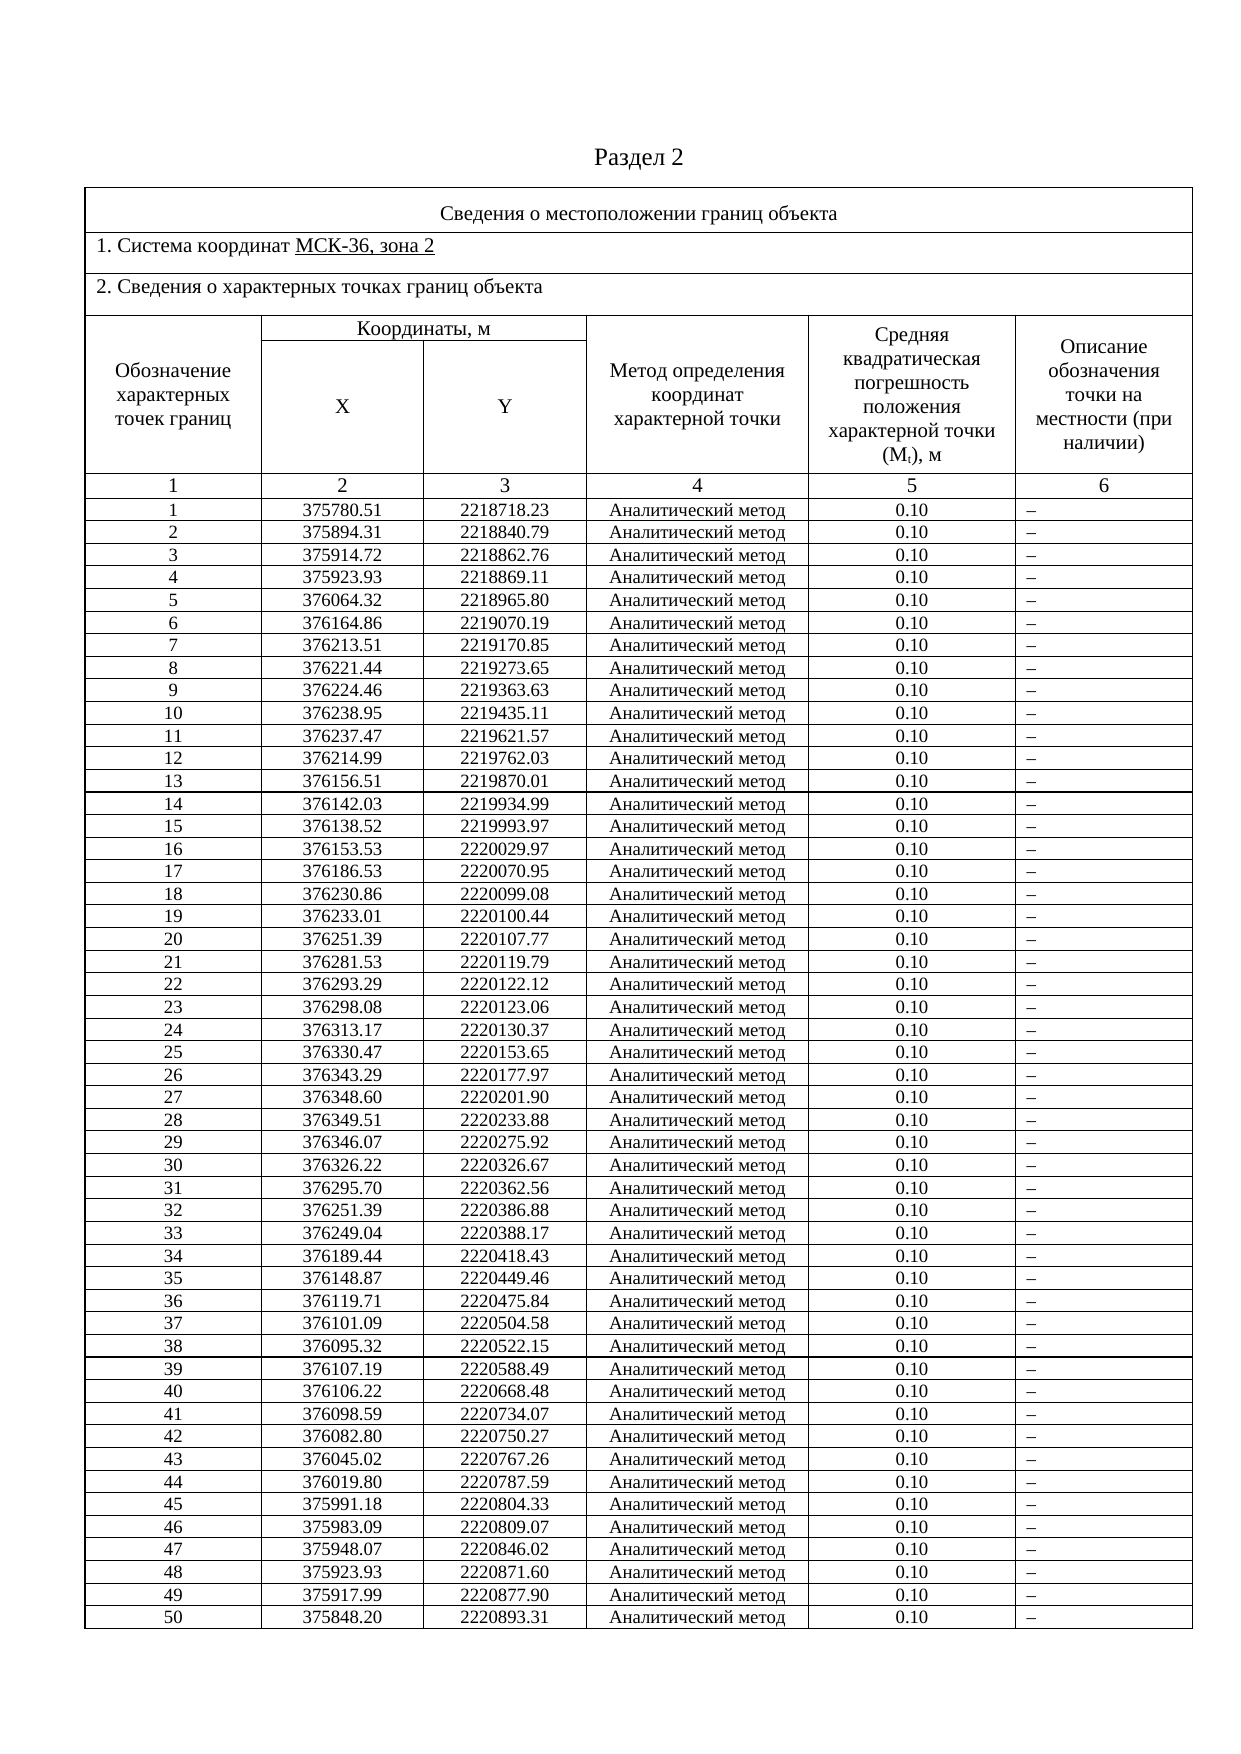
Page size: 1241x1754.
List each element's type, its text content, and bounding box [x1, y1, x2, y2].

table_cell 2220362.56 [424, 1177, 586, 1198]
table_cell Аналитический метод [587, 973, 808, 995]
table_cell 376142.03 [262, 793, 423, 814]
table_cell 376019.80 [262, 1471, 423, 1492]
table_cell – [1016, 747, 1192, 769]
table_cell – [1016, 679, 1192, 701]
table_cell Аналитический метод [587, 1064, 808, 1085]
table_cell 2220449.46 [424, 1267, 586, 1289]
table_cell 2220386.88 [424, 1199, 586, 1221]
table_cell 0.10 [809, 702, 1015, 723]
table_cell 2220326.67 [424, 1154, 586, 1176]
table_cell Аналитический метод [587, 612, 808, 633]
table_cell 0.10 [809, 1109, 1015, 1130]
table_cell Аналитический метод [587, 770, 808, 791]
table_cell 2220153.65 [424, 1041, 586, 1063]
table_cell 49 [86, 1584, 261, 1605]
table_cell 0.10 [809, 1493, 1015, 1515]
table_cell 2220809.07 [424, 1516, 586, 1537]
table_cell 2220846.02 [424, 1538, 586, 1560]
table_cell – [1016, 770, 1192, 791]
table_cell – [1016, 815, 1192, 837]
table_cell – [1016, 996, 1192, 1017]
table_cell 30 [86, 1154, 261, 1176]
table_cell 2220588.49 [424, 1358, 586, 1379]
table_cell 6 [1016, 474, 1192, 497]
table_cell 1 [86, 474, 261, 497]
table_cell – [1016, 1019, 1192, 1040]
table_cell Аналитический метод [587, 815, 808, 837]
table_cell Аналитический метод [587, 1312, 808, 1334]
table_cell 376230.86 [262, 883, 423, 904]
table_cell 10 [86, 702, 261, 723]
table_cell – [1016, 951, 1192, 972]
table_cell – [1016, 1312, 1192, 1334]
table_cell 0.10 [809, 1380, 1015, 1402]
table_cell 27 [86, 1086, 261, 1108]
table_cell 376346.07 [262, 1131, 423, 1153]
table_cell 0.10 [809, 1312, 1015, 1334]
table_cell 2219993.97 [424, 815, 586, 837]
table_cell 0.10 [809, 1267, 1015, 1289]
table_cell 32 [86, 1199, 261, 1221]
table_cell Аналитический метод [587, 1561, 808, 1582]
table_cell 11 [86, 725, 261, 746]
table_cell – [1016, 544, 1192, 565]
table_cell 0.10 [809, 1245, 1015, 1266]
table_cell 35 [86, 1267, 261, 1289]
table_cell 2220099.08 [424, 883, 586, 904]
table_cell 41 [86, 1403, 261, 1424]
table_cell 2220388.17 [424, 1222, 586, 1243]
table_cell 21 [86, 951, 261, 972]
table_cell 2220275.92 [424, 1131, 586, 1153]
table_cell 2219070.19 [424, 612, 586, 633]
table_cell 29 [86, 1131, 261, 1153]
table_cell Аналитический метод [587, 544, 808, 565]
table_cell 0.10 [809, 1019, 1015, 1040]
table_cell 48 [86, 1561, 261, 1582]
table_cell 3 [86, 544, 261, 565]
table_cell 376293.29 [262, 973, 423, 995]
table_cell – [1016, 702, 1192, 723]
table_cell – [1016, 566, 1192, 588]
table_cell 0.10 [809, 544, 1015, 565]
table_cell 0.10 [809, 1425, 1015, 1447]
table_cell 1. Система координат МСК-36, зона 2 [86, 233, 1192, 273]
table_cell – [1016, 1358, 1192, 1379]
table_cell – [1016, 657, 1192, 678]
table_cell – [1016, 905, 1192, 927]
table_cell – [1016, 1064, 1192, 1085]
table_cell Аналитический метод [587, 747, 808, 769]
table_cell 46 [86, 1516, 261, 1537]
table_cell 2 [262, 474, 423, 497]
table_cell – [1016, 1448, 1192, 1469]
table_cell 2219621.57 [424, 725, 586, 746]
table_cell 2220804.33 [424, 1493, 586, 1515]
table_cell Аналитический метод [587, 996, 808, 1017]
table_cell 25 [86, 1041, 261, 1063]
table_cell 0.10 [809, 1448, 1015, 1469]
table_cell 2220871.60 [424, 1561, 586, 1582]
table_cell 0.10 [809, 725, 1015, 746]
table_cell 39 [86, 1358, 261, 1379]
table_cell 376045.02 [262, 1448, 423, 1469]
table_cell 376343.29 [262, 1064, 423, 1085]
table_cell – [1016, 1177, 1192, 1198]
table_cell 2218718.23 [424, 499, 586, 520]
table_cell – [1016, 1041, 1192, 1063]
table_cell 375914.72 [262, 544, 423, 565]
table_cell Аналитический метод [587, 1131, 808, 1153]
table_cell 3 [424, 474, 586, 497]
table_cell 33 [86, 1222, 261, 1243]
table_cell – [1016, 1471, 1192, 1492]
table_cell 2220119.79 [424, 951, 586, 972]
table_cell Аналитический метод [587, 883, 808, 904]
table_cell 0.10 [809, 521, 1015, 543]
table_cell 2220123.06 [424, 996, 586, 1017]
table_cell 20 [86, 928, 261, 949]
table_cell Аналитический метод [587, 1041, 808, 1063]
table_cell 5 [809, 474, 1015, 497]
table_cell Аналитический метод [587, 1538, 808, 1560]
table_cell – [1016, 499, 1192, 520]
table_cell – [1016, 1245, 1192, 1266]
table_cell 376313.17 [262, 1019, 423, 1040]
table_cell 0.10 [809, 566, 1015, 588]
table_header Раздел 2 [85, 142, 1192, 187]
table_cell Аналитический метод [587, 1222, 808, 1243]
table_cell 12 [86, 747, 261, 769]
table_cell 376348.60 [262, 1086, 423, 1108]
table_cell 375983.09 [262, 1516, 423, 1537]
table_cell – [1016, 928, 1192, 949]
table_cell Y [424, 341, 586, 472]
table_cell 0.10 [809, 1584, 1015, 1605]
table_cell 2220522.15 [424, 1335, 586, 1356]
table_cell – [1016, 838, 1192, 859]
table_cell 2219170.85 [424, 634, 586, 656]
table_cell – [1016, 1403, 1192, 1424]
table_cell 376106.22 [262, 1380, 423, 1402]
table_cell 24 [86, 1019, 261, 1040]
table_cell 0.10 [809, 973, 1015, 995]
table_cell 376281.53 [262, 951, 423, 972]
table_cell 2220787.59 [424, 1471, 586, 1492]
table_cell – [1016, 589, 1192, 611]
table_cell – [1016, 883, 1192, 904]
table_cell 376233.01 [262, 905, 423, 927]
table_cell Аналитический метод [587, 793, 808, 814]
table_cell 2220877.90 [424, 1584, 586, 1605]
table_cell Аналитический метод [587, 1177, 808, 1198]
table_cell 2218840.79 [424, 521, 586, 543]
table_cell 28 [86, 1109, 261, 1130]
table_cell 2 [86, 521, 261, 543]
table_cell 376101.09 [262, 1312, 423, 1334]
table_cell 375991.18 [262, 1493, 423, 1515]
table_cell 44 [86, 1471, 261, 1492]
table_cell Аналитический метод [587, 1019, 808, 1040]
table_cell 2220668.48 [424, 1380, 586, 1402]
table_cell 42 [86, 1425, 261, 1447]
table_cell 2219273.65 [424, 657, 586, 678]
table_cell Средняя квадратическая погрешность положения характерной точки (Мt), м [809, 316, 1015, 472]
table_cell 0.10 [809, 928, 1015, 949]
table_cell 2220475.84 [424, 1290, 586, 1311]
table_cell 2. Сведения о характерных точках границ объекта [86, 274, 1192, 314]
table_cell 375917.99 [262, 1584, 423, 1605]
table_cell – [1016, 1335, 1192, 1356]
table_cell 0.10 [809, 1154, 1015, 1176]
table_cell 0.10 [809, 793, 1015, 814]
table_cell 16 [86, 838, 261, 859]
table_cell 0.10 [809, 815, 1015, 837]
table_cell 0.10 [809, 1086, 1015, 1108]
table_cell 2220750.27 [424, 1425, 586, 1447]
table_cell 376064.32 [262, 589, 423, 611]
table_cell 2220029.97 [424, 838, 586, 859]
table_cell 2220734.07 [424, 1403, 586, 1424]
table_cell – [1016, 860, 1192, 882]
table_cell 375923.93 [262, 1561, 423, 1582]
table_cell – [1016, 1290, 1192, 1311]
table_cell 2219870.01 [424, 770, 586, 791]
table_cell – [1016, 973, 1192, 995]
table_cell Аналитический метод [587, 1335, 808, 1356]
table_cell 376214.99 [262, 747, 423, 769]
table_cell 0.10 [809, 951, 1015, 972]
table_cell 2219435.11 [424, 702, 586, 723]
table_cell 2220418.43 [424, 1245, 586, 1266]
table_cell 0.10 [809, 1290, 1015, 1311]
table_cell 0.10 [809, 883, 1015, 904]
table_cell 376082.80 [262, 1425, 423, 1447]
table_cell Метод определения координат характерной точки [587, 316, 808, 472]
table_cell 13 [86, 770, 261, 791]
table_cell 0.10 [809, 770, 1015, 791]
table_cell Аналитический метод [587, 1154, 808, 1176]
table_cell Аналитический метод [587, 1493, 808, 1515]
table_cell 0.10 [809, 1177, 1015, 1198]
table_cell 36 [86, 1290, 261, 1311]
table_cell – [1016, 1222, 1192, 1243]
table_cell 45 [86, 1493, 261, 1515]
table_cell – [1016, 793, 1192, 814]
table_cell 14 [86, 793, 261, 814]
table_cell – [1016, 725, 1192, 746]
table_cell Аналитический метод [587, 566, 808, 588]
table_cell – [1016, 1584, 1192, 1605]
table_cell – [1016, 1493, 1192, 1515]
table_cell – [1016, 1131, 1192, 1153]
table_cell Аналитический метод [587, 1606, 808, 1628]
table_cell 376330.47 [262, 1041, 423, 1063]
table_cell – [1016, 1425, 1192, 1447]
table_cell 376153.53 [262, 838, 423, 859]
table_cell 0.10 [809, 1561, 1015, 1582]
table_cell 0.10 [809, 589, 1015, 611]
table_cell 0.10 [809, 838, 1015, 859]
table_cell 4 [587, 474, 808, 497]
table_cell 375848.20 [262, 1606, 423, 1628]
table_cell Аналитический метод [587, 589, 808, 611]
table_cell Аналитический метод [587, 860, 808, 882]
table_cell Аналитический метод [587, 702, 808, 723]
table_cell Аналитический метод [587, 1290, 808, 1311]
table_cell – [1016, 634, 1192, 656]
table_cell – [1016, 521, 1192, 543]
table_cell 2220100.44 [424, 905, 586, 927]
table_cell 0.10 [809, 1041, 1015, 1063]
table_cell Аналитический метод [587, 905, 808, 927]
table_cell 2220122.12 [424, 973, 586, 995]
table_cell 376326.22 [262, 1154, 423, 1176]
table_cell 0.10 [809, 612, 1015, 633]
table_cell 376156.51 [262, 770, 423, 791]
table_cell – [1016, 1516, 1192, 1537]
table_cell 34 [86, 1245, 261, 1266]
table_cell 4 [86, 566, 261, 588]
table_cell 0.10 [809, 1222, 1015, 1243]
table_cell Аналитический метод [587, 679, 808, 701]
table_cell 0.10 [809, 860, 1015, 882]
table_cell Аналитический метод [587, 1471, 808, 1492]
table_cell Сведения о местоположении границ объекта [86, 188, 1192, 232]
table_cell 376221.44 [262, 657, 423, 678]
table_cell 23 [86, 996, 261, 1017]
table_cell 376349.51 [262, 1109, 423, 1130]
table_cell Аналитический метод [587, 1267, 808, 1289]
table_cell Аналитический метод [587, 1086, 808, 1108]
table_cell Аналитический метод [587, 499, 808, 520]
table_cell 50 [86, 1606, 261, 1628]
table_cell 2218862.76 [424, 544, 586, 565]
table_cell 0.10 [809, 1131, 1015, 1153]
table_cell 2220233.88 [424, 1109, 586, 1130]
table_cell 2219363.63 [424, 679, 586, 701]
table_cell 376224.46 [262, 679, 423, 701]
table_cell – [1016, 1267, 1192, 1289]
table_cell 375948.07 [262, 1538, 423, 1560]
table_cell 376237.47 [262, 725, 423, 746]
table_cell Аналитический метод [587, 521, 808, 543]
table_cell 0.10 [809, 1606, 1015, 1628]
table_cell 2220177.97 [424, 1064, 586, 1085]
table_cell 376098.59 [262, 1403, 423, 1424]
table_cell – [1016, 1154, 1192, 1176]
table_cell 2220070.95 [424, 860, 586, 882]
table_cell 375923.93 [262, 566, 423, 588]
table_cell 2220504.58 [424, 1312, 586, 1334]
table_cell 2218965.80 [424, 589, 586, 611]
table_cell 37 [86, 1312, 261, 1334]
table_cell 376138.52 [262, 815, 423, 837]
table_cell 376238.95 [262, 702, 423, 723]
table_cell Аналитический метод [587, 657, 808, 678]
table_cell – [1016, 1538, 1192, 1560]
table_cell Аналитический метод [587, 928, 808, 949]
table_cell 376295.70 [262, 1177, 423, 1198]
table_cell 376189.44 [262, 1245, 423, 1266]
table_cell 0.10 [809, 1335, 1015, 1356]
table_cell 2219762.03 [424, 747, 586, 769]
table_cell 376251.39 [262, 928, 423, 949]
table_cell Обозначение характерных точек границ [86, 316, 261, 472]
table_cell 376213.51 [262, 634, 423, 656]
table_cell 38 [86, 1335, 261, 1356]
table_cell 0.10 [809, 1199, 1015, 1221]
table_cell 376119.71 [262, 1290, 423, 1311]
table_cell 7 [86, 634, 261, 656]
table_cell – [1016, 1606, 1192, 1628]
table_cell 5 [86, 589, 261, 611]
table_cell 376251.39 [262, 1199, 423, 1221]
table_cell Аналитический метод [587, 1245, 808, 1266]
table_cell 376164.86 [262, 612, 423, 633]
table_cell 0.10 [809, 1358, 1015, 1379]
table_cell 6 [86, 612, 261, 633]
table_cell – [1016, 1109, 1192, 1130]
table_cell 0.10 [809, 1516, 1015, 1537]
table_cell 0.10 [809, 657, 1015, 678]
table_cell 376148.87 [262, 1267, 423, 1289]
table_cell 376298.08 [262, 996, 423, 1017]
table_cell 43 [86, 1448, 261, 1469]
table_cell 375894.31 [262, 521, 423, 543]
table_cell 19 [86, 905, 261, 927]
table_cell 376249.04 [262, 1222, 423, 1243]
table_cell Аналитический метод [587, 1380, 808, 1402]
table_cell – [1016, 1086, 1192, 1108]
table_cell 17 [86, 860, 261, 882]
table_cell 376186.53 [262, 860, 423, 882]
table_cell – [1016, 1380, 1192, 1402]
table_cell 0.10 [809, 634, 1015, 656]
table_cell 0.10 [809, 679, 1015, 701]
table_cell 0.10 [809, 499, 1015, 520]
table_cell 26 [86, 1064, 261, 1085]
table_cell – [1016, 1199, 1192, 1221]
table_cell 0.10 [809, 905, 1015, 927]
table_cell – [1016, 612, 1192, 633]
table_cell 2220107.77 [424, 928, 586, 949]
table_cell 376107.19 [262, 1358, 423, 1379]
table_cell Аналитический метод [587, 1403, 808, 1424]
table_cell 2220893.31 [424, 1606, 586, 1628]
table_cell 31 [86, 1177, 261, 1198]
table_cell 22 [86, 973, 261, 995]
table_cell 375780.51 [262, 499, 423, 520]
table_cell 376095.32 [262, 1335, 423, 1356]
table_cell 47 [86, 1538, 261, 1560]
table_cell Аналитический метод [587, 1199, 808, 1221]
table_cell Х [262, 341, 423, 472]
table_cell 0.10 [809, 1471, 1015, 1492]
table_cell 2219934.99 [424, 793, 586, 814]
table_cell 8 [86, 657, 261, 678]
table_cell 1 [86, 499, 261, 520]
table_cell 15 [86, 815, 261, 837]
table_cell Аналитический метод [587, 725, 808, 746]
table_cell 0.10 [809, 1538, 1015, 1560]
table_cell Аналитический метод [587, 1358, 808, 1379]
table_cell 2220201.90 [424, 1086, 586, 1108]
table_cell Аналитический метод [587, 951, 808, 972]
table_cell Аналитический метод [587, 838, 808, 859]
table_cell Аналитический метод [587, 634, 808, 656]
table_cell Аналитический метод [587, 1425, 808, 1447]
table_cell Описание обозначения точки на местности (при наличии) [1016, 316, 1192, 472]
table_cell 2218869.11 [424, 566, 586, 588]
table_cell Координаты, м [262, 316, 586, 339]
table_cell 2220767.26 [424, 1448, 586, 1469]
table_cell 2220130.37 [424, 1019, 586, 1040]
table_cell 40 [86, 1380, 261, 1402]
table_cell 0.10 [809, 747, 1015, 769]
table_cell 9 [86, 679, 261, 701]
table_cell Аналитический метод [587, 1109, 808, 1130]
table_cell Аналитический метод [587, 1516, 808, 1537]
table_cell 0.10 [809, 996, 1015, 1017]
table_cell 18 [86, 883, 261, 904]
table_cell 0.10 [809, 1403, 1015, 1424]
table_cell 0.10 [809, 1064, 1015, 1085]
table_cell Аналитический метод [587, 1448, 808, 1469]
table_cell – [1016, 1561, 1192, 1582]
table_cell Аналитический метод [587, 1584, 808, 1605]
